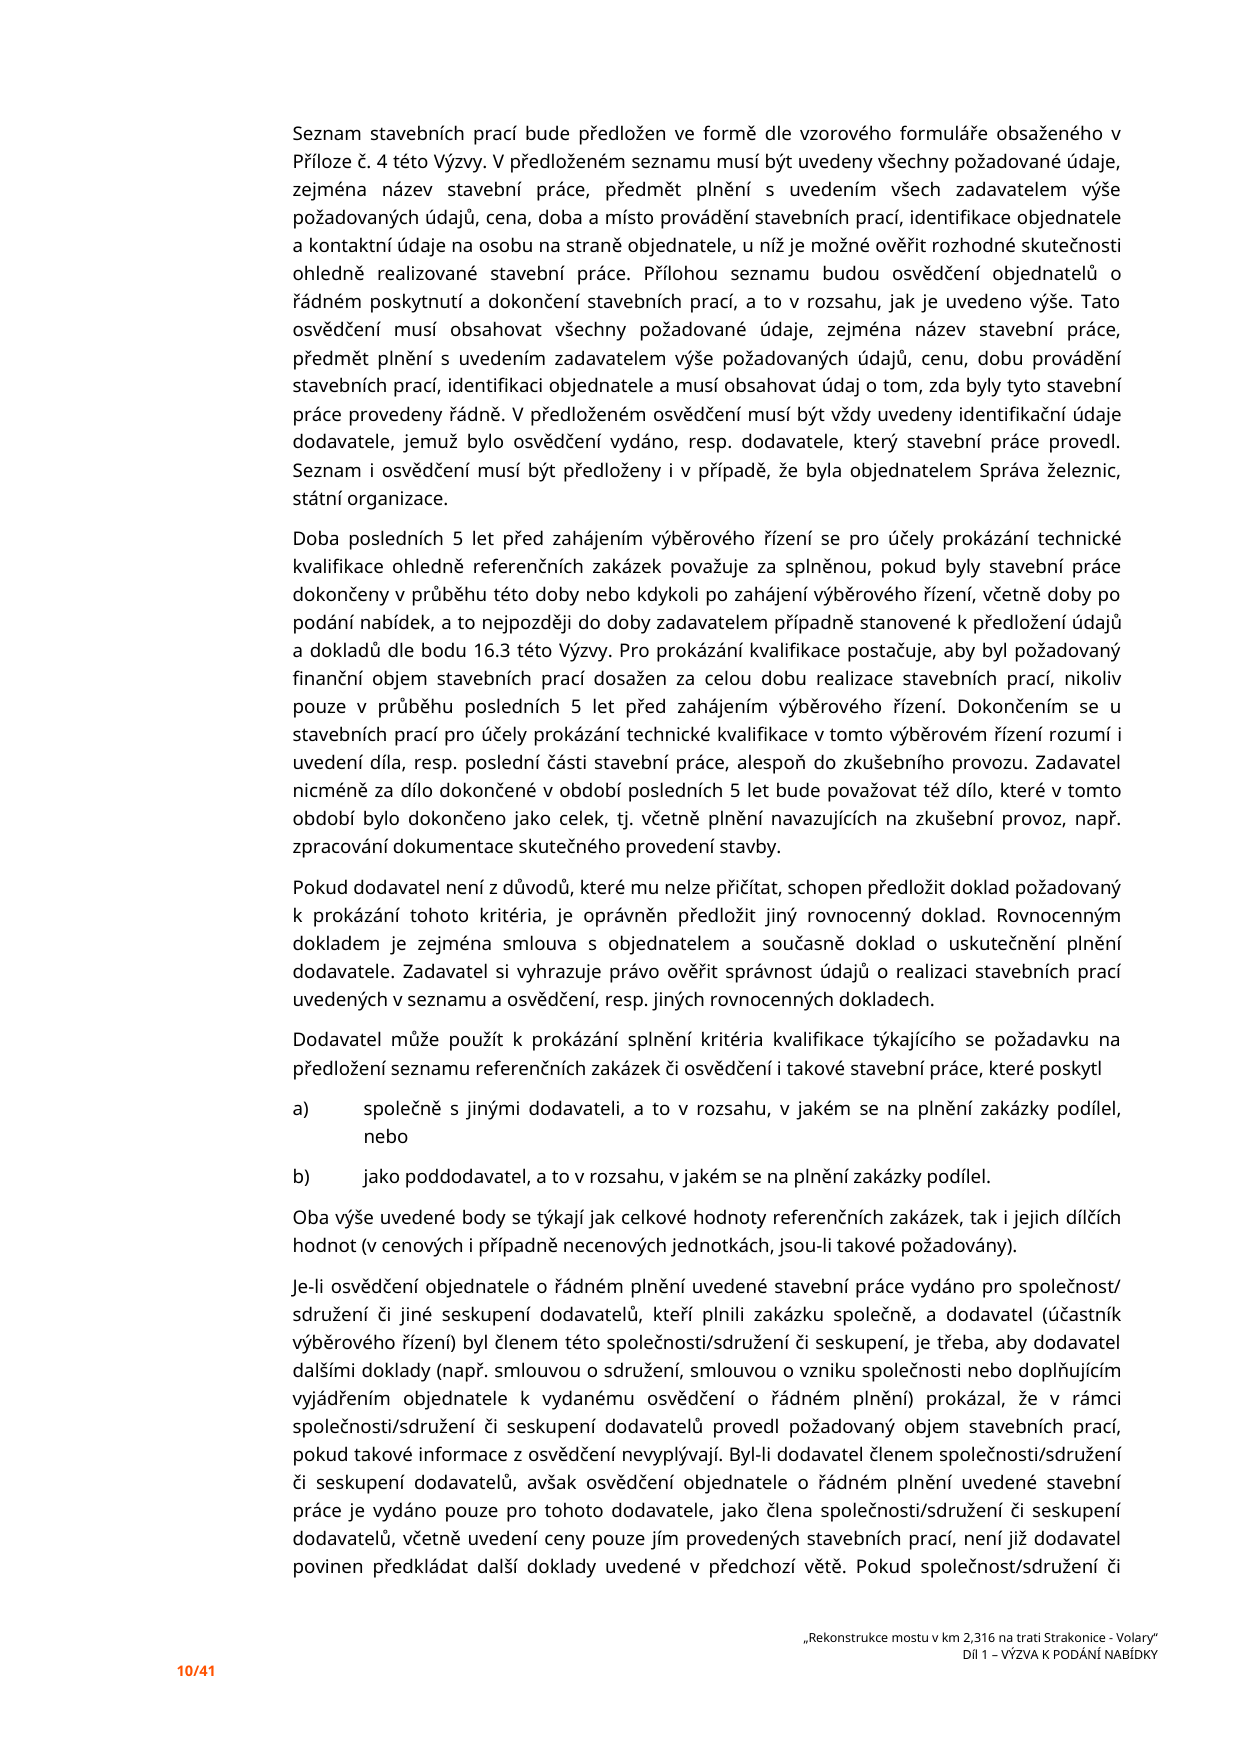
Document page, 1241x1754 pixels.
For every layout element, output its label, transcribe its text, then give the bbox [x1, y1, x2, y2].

text Pokud dodavatel není z důvodů, které mu nelze přičítat, schopen předložit doklad požadovaný k prokázání tohoto kritéria, je oprávněn předložit jiný rovnocenný doklad. Rovnocenným dokladem je zejména smlouva s objednatelem a současně doklad o uskutečnění plnění dodavatele. Zadavatel si vyhrazuje právo ověřit správnost údajů o realizaci stavebních prací uvedených v seznamu a osvědčení, resp. jiných rovnocenných dokladech. [292, 874, 1122, 1012]
text Dodavatel může použít k prokázání splnění kritéria kvalifikace týkajícího se požadavku na předložení seznamu referenčních zakázek či osvědčení i takové stavební práce, které poskytl [292, 1027, 1122, 1080]
text Seznam stavebních prací bude předložen ve formě dle vzorového formuláře obsaženého v Příloze č. 4 této Výzvy. V předloženém seznamu musí být uvedeny všechny požadované údaje, zejména název stavební práce, předmět plnění s uvedením všech zadavatelem výše požadovaných údajů, cena, doba a místo provádění stavebních prací, identifikace objednatele a kontaktní údaje na osobu na straně objednatele, u níž je možné ověřit rozhodné skutečnosti ohledně realizované stavební práce. Přílohou seznamu budou osvědčení objednatelů o řádném poskytnutí a dokončení stavebních prací, a to v rozsahu, jak je uvedeno výše. Tato osvědčení musí obsahovat všechny požadované údaje, zejména název stavební práce, předmět plnění s uvedením zadavatelem výše požadovaných údajů, cenu, dobu provádění stavebních prací, identifikaci objednatele a musí obsahovat údaj o tom, zda byly tyto stavební práce provedeny řádně. V předloženém osvědčení musí být vždy uvedeny identifikační údaje dodavatele, jemuž bylo osvědčení vydáno, resp. dodavatele, který stavební práce provedl. Seznam i osvědčení musí být předloženy i v případě, že byla objednatelem Správa železnic, státní organizace. [292, 121, 1122, 510]
text a) společně s jinými dodavateli, a to v rozsahu, v jakém se na plnění zakázky podílel, nebo [292, 1095, 1122, 1149]
text Doba posledních 5 let před zahájením výběrového řízení se pro účely prokázání technické kvalifikace ohledně referenčních zakázek považuje za splněnou, pokud byly stavební práce dokončeny v průběhu této doby nebo kdykoli po zahájení výběrového řízení, včetně doby po podání nabídek, a to nejpozději do doby zadavatelem případně stanovené k předložení údajů a dokladů dle bodu 16.3 této Výzvy. Pro prokázání kvalifikace postačuje, aby byl požadovaný finanční objem stavebních prací dosažen za celou dobu realizace stavebních prací, nikoliv pouze v průběhu posledních 5 let před zahájením výběrového řízení. Dokončením se u stavebních prací pro účely prokázání technické kvalifikace v tomto výběrovém řízení rozumí i uvedení díla, resp. poslední části stavební práce, alespoň do zkušebního provozu. Zadavatel nicméně za dílo dokončené v období posledních 5 let bude považovat též dílo, které v tomto období bylo dokončeno jako celek, tj. včetně plnění navazujících na zkušební provoz, např. zpracování dokumentace skutečného provedení stavby. [292, 525, 1122, 859]
text Oba výše uvedené body se týkají jak celkové hodnoty referenčních zakázek, tak i jejich dílčích hodnot (v cenových i případně necenových jednotkách, jsou-li takové požadovány). [292, 1204, 1122, 1258]
text b) jako poddodavatel, a to v rozsahu, v jakém se na plnění zakázky podílel. [292, 1164, 1122, 1189]
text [292, 1273, 1122, 1579]
